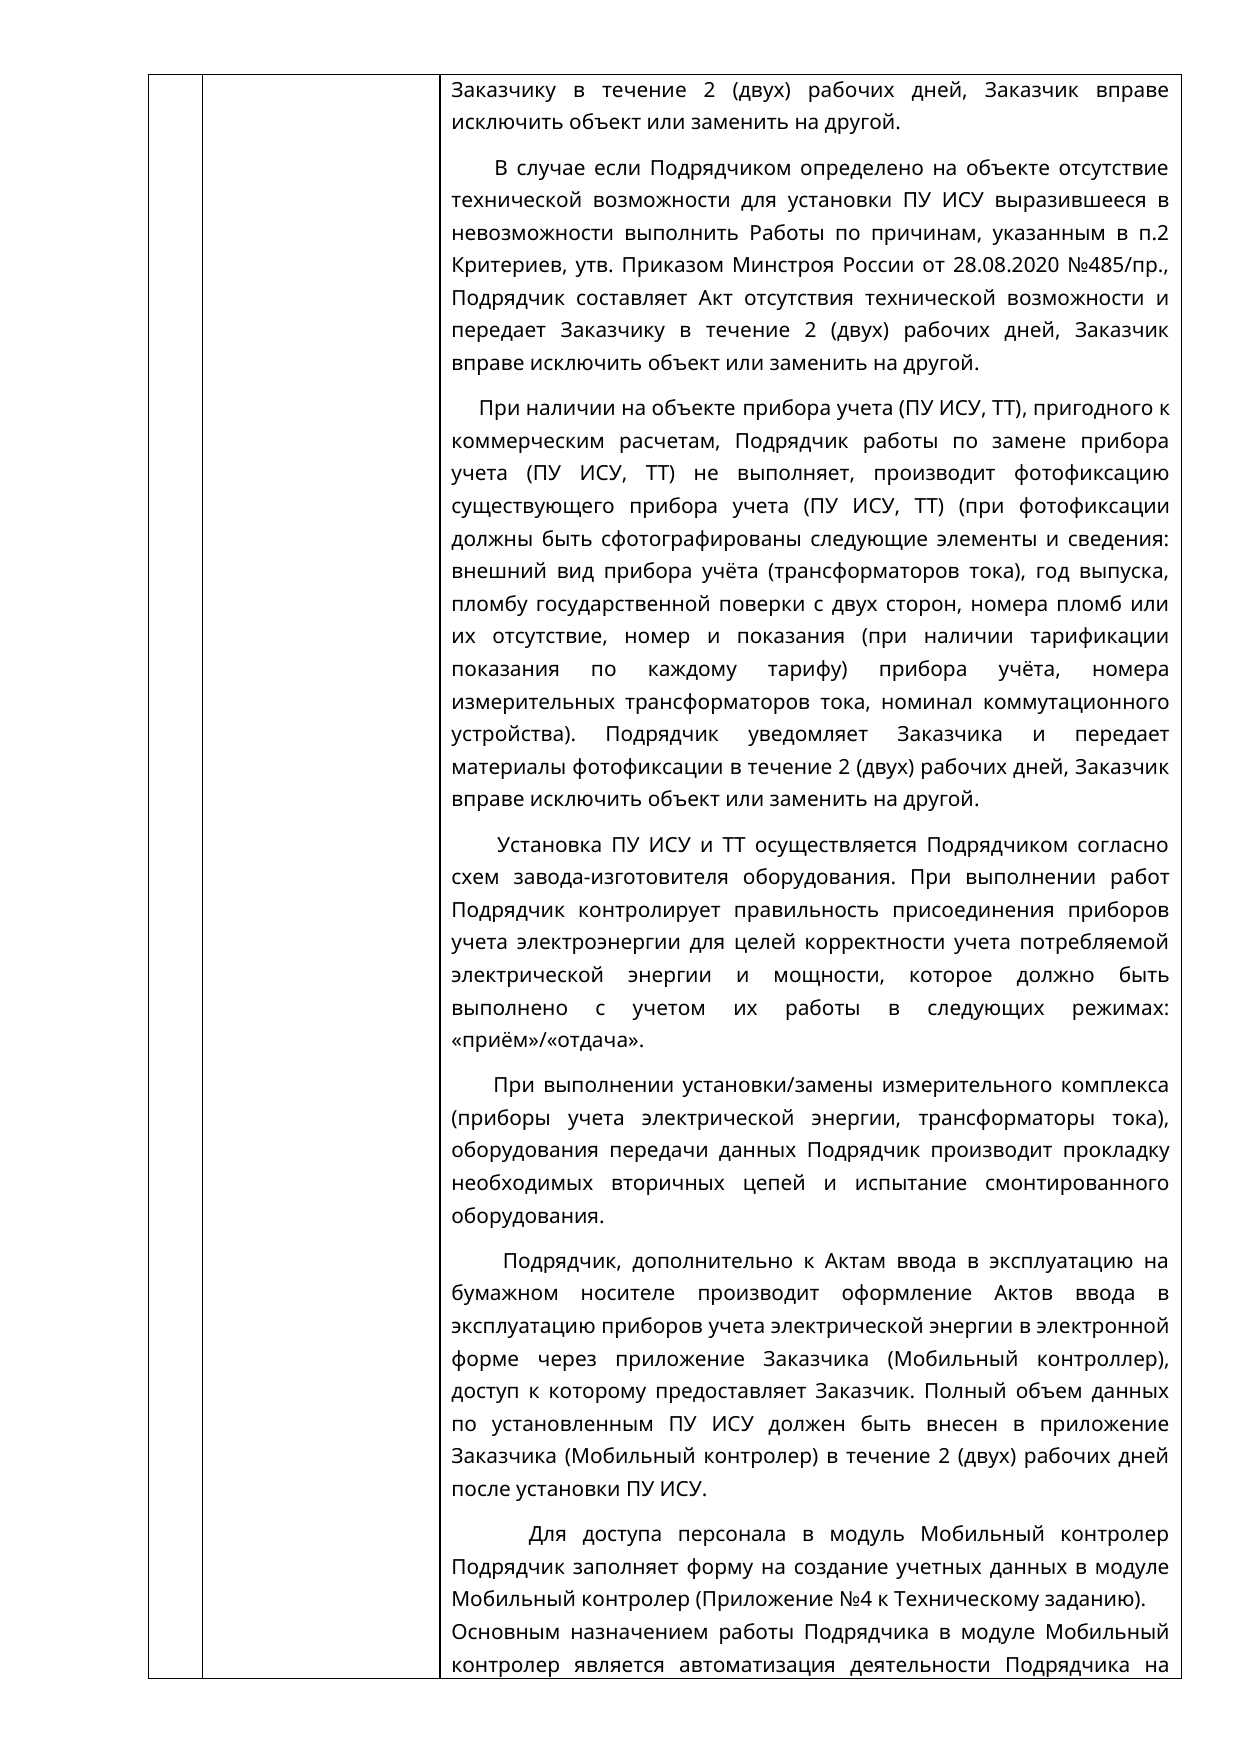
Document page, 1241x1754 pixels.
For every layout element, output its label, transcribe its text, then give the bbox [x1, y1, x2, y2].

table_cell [441, 75, 1181, 1678]
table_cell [203, 75, 439, 1678]
table_cell 5 [149, 75, 202, 1678]
